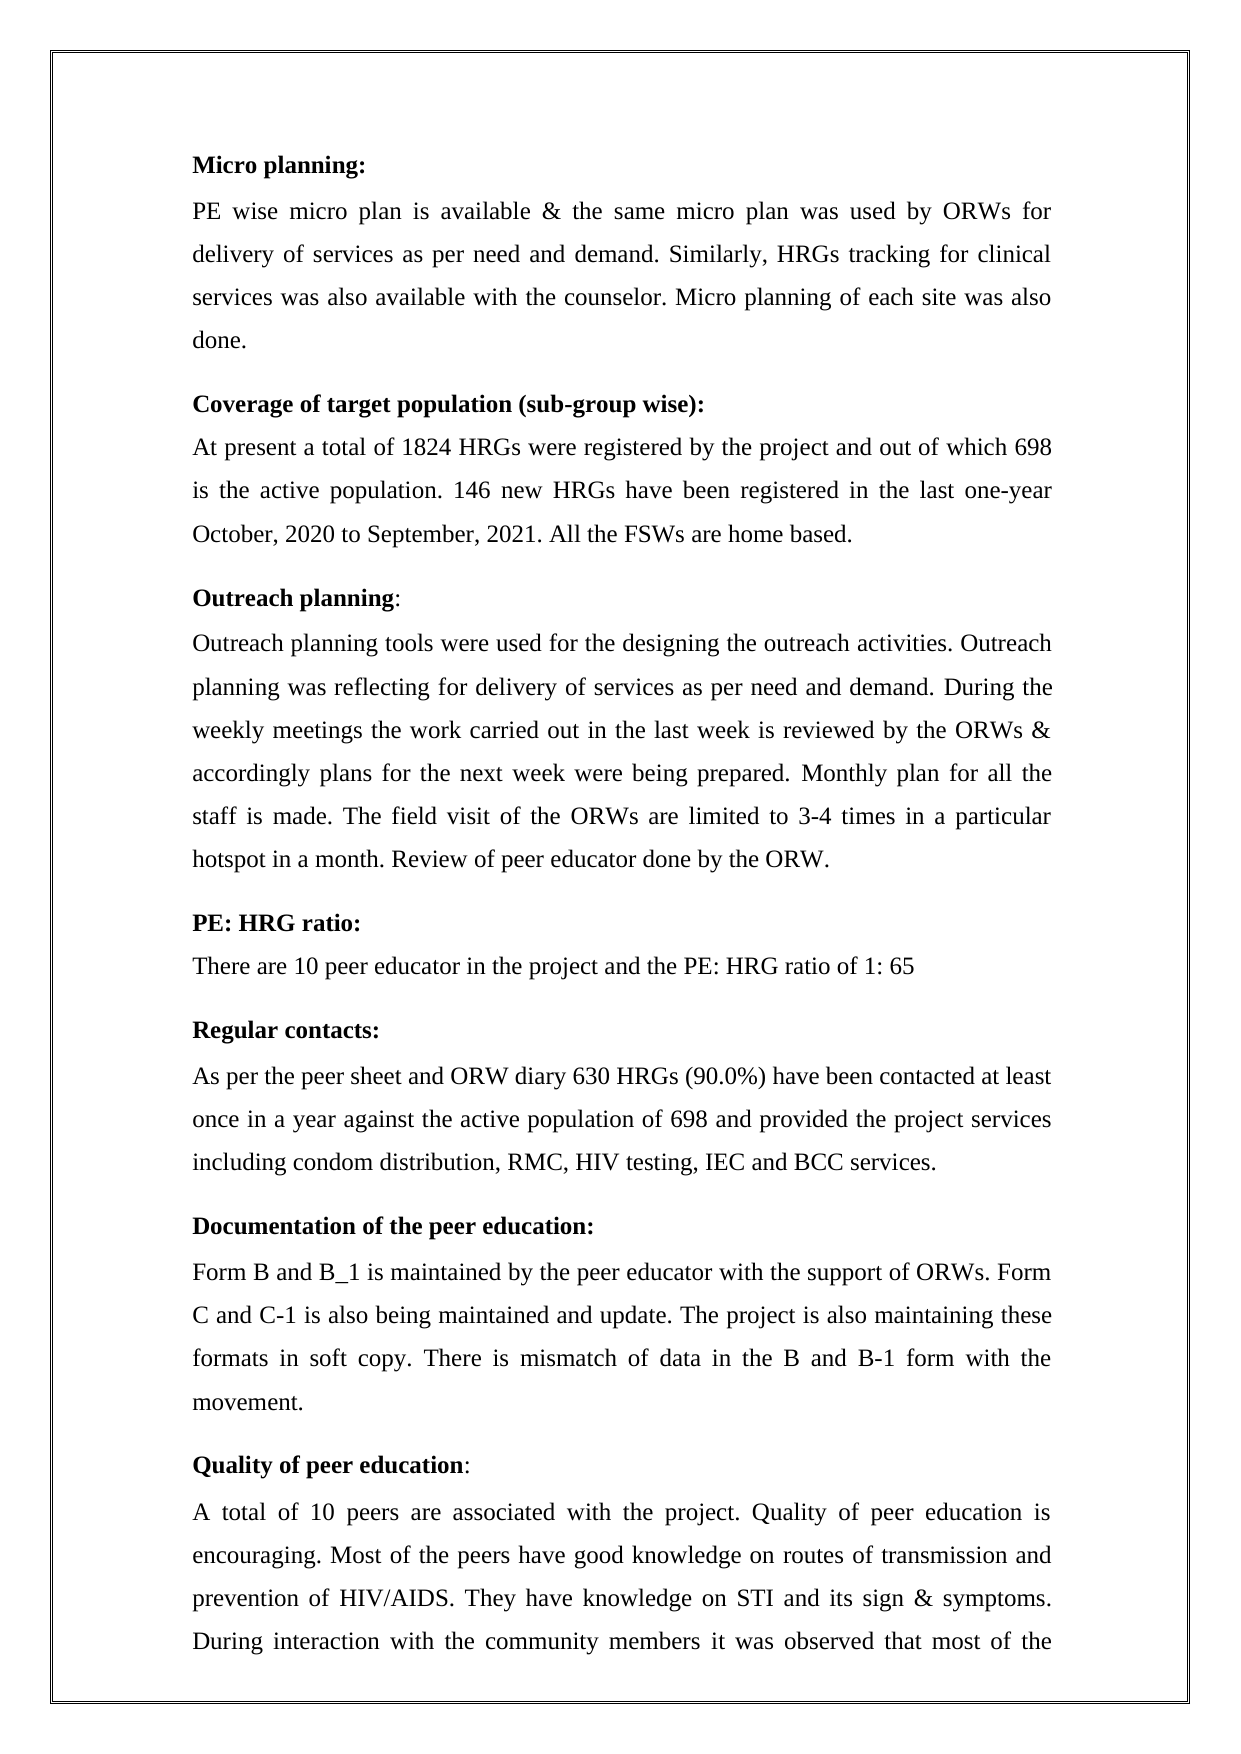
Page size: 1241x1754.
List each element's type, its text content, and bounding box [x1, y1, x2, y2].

text Micro planning: [192, 150, 1053, 179]
text Outreach planning: [192, 583, 1053, 611]
text At present a total of 1824 HRGs were registered by the project and out of which 698 is the active population. 146 new HRGs have been registered in the last one-year October, 2020 to September, 2021. All the FSWs are home based. [192, 432, 1053, 547]
text As per the peer sheet and ORW diary 630 HRGs (90.0%) have been contacted at least once in a year against the active population of 698 and provided the project services including condom distribution, RMC, HIV testing, IEC and BCC services. [192, 1061, 1053, 1176]
text Coverage of target population (sub-group wise): [192, 389, 1053, 418]
text PE: HRG ratio: [192, 908, 1053, 937]
text Regular contacts: [192, 1015, 1053, 1044]
text Documentation of the peer education: [192, 1211, 1053, 1240]
text Form B and B_1 is maintained by the peer educator with the support of ORWs. Form C and C-1 is also being maintained and update. The project is also maintaining these formats in soft copy. There is mismatch of data in the B and B-1 form with the movement. [192, 1257, 1053, 1415]
text Outreach planning tools were used for the designing the outreach activities. Outreach planning was reflecting for delivery of services as per need and demand. During the weekly meetings the work carried out in the last week is reviewed by the ORWs & accordingly plans for the next week were being prepared. Monthly plan for all the staff is made. The field visit of the ORWs are limited to 3-4 times in a particular hotspot in a month. Review of peer educator done by the ORW. [192, 628, 1053, 873]
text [192, 1497, 1053, 1655]
text PE wise micro plan is available & the same micro plan was used by ORWs for delivery of services as per need and demand. Similarly, HRGs tracking for clinical services was also available with the counselor. Micro planning of each site was also done. [192, 196, 1053, 354]
text Quality of peer education: [192, 1451, 1053, 1479]
text There are 10 peer educator in the project and the PE: HRG ratio of 1: 65 [192, 951, 1053, 980]
